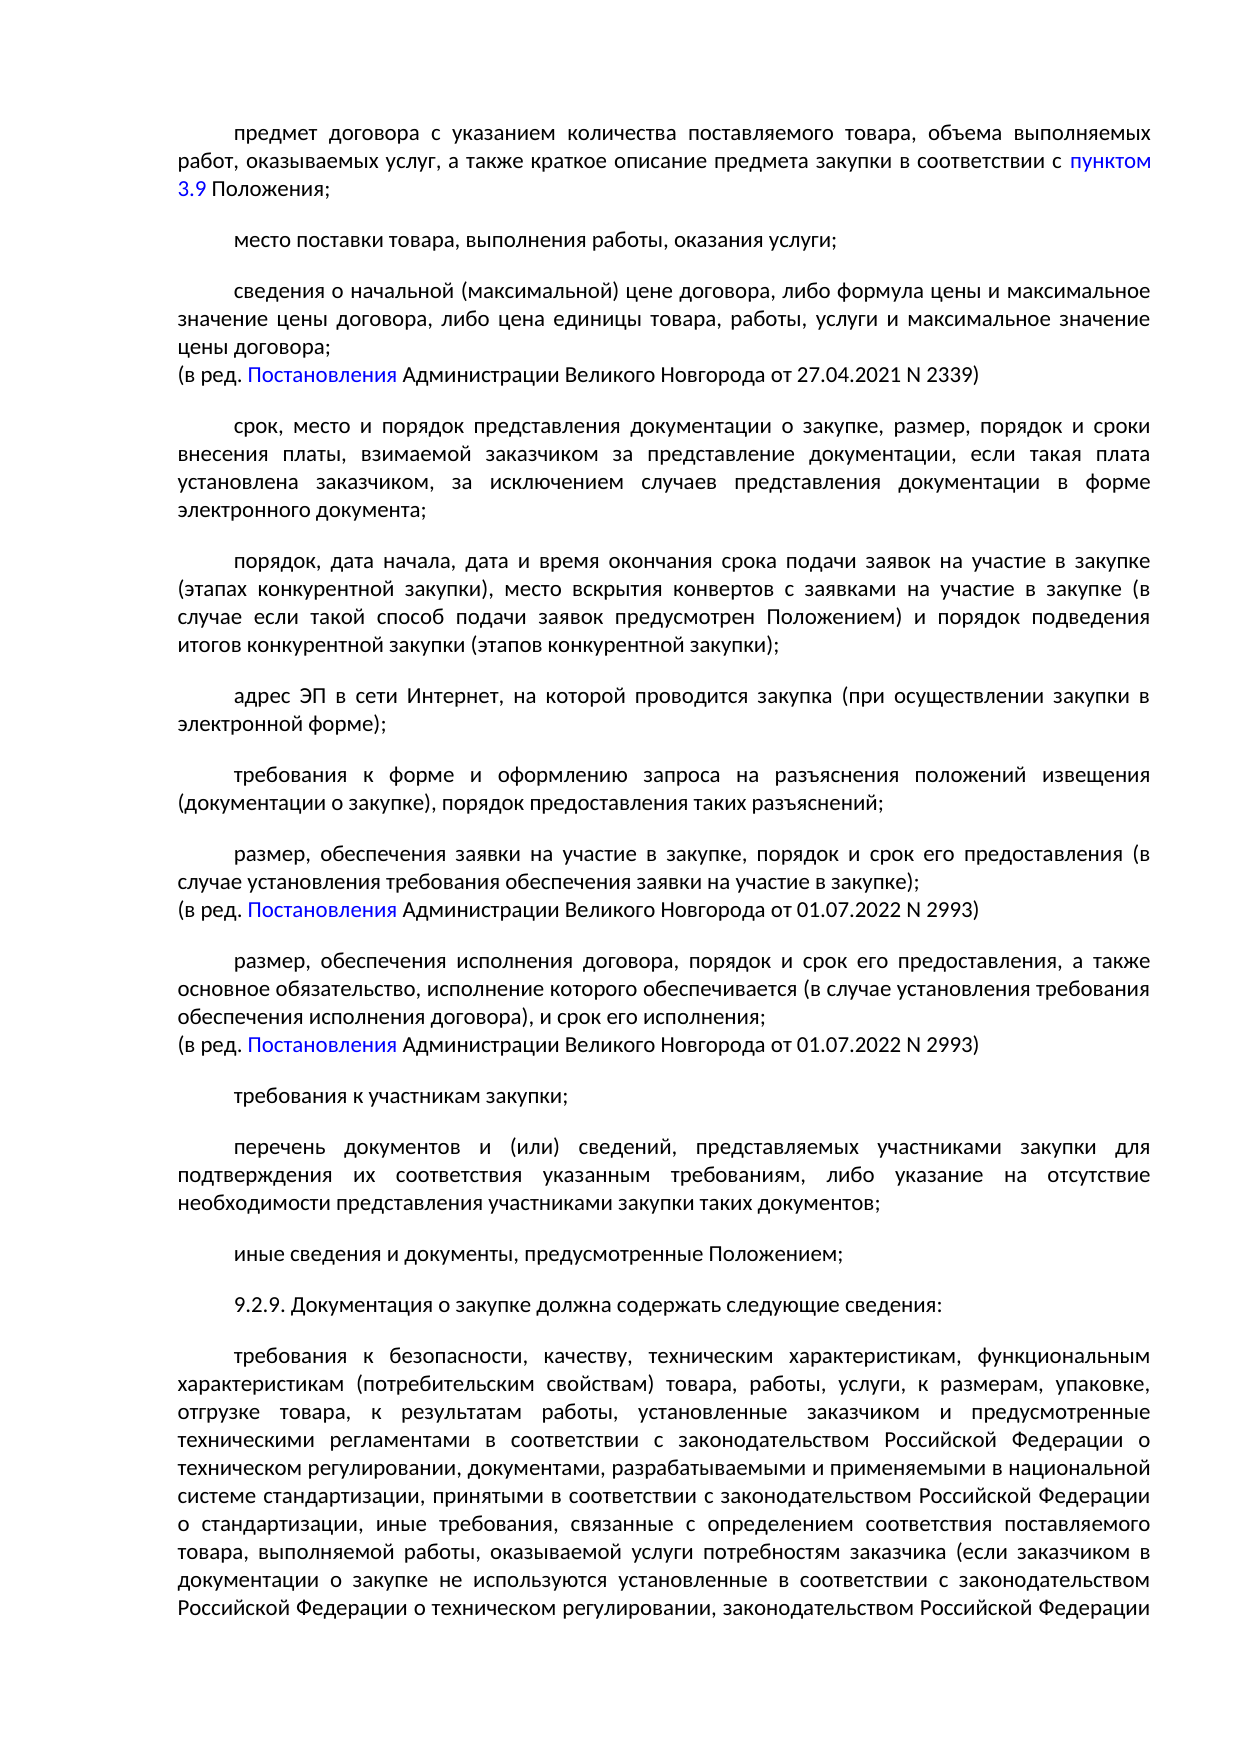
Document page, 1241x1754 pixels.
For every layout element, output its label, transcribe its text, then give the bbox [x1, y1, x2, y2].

text иные сведения и документы, предусмотренные Положением; [177, 1239, 1152, 1267]
text (в ред. Постановления Администрации Великого Новгорода от 01.07.2022 N 2993) [177, 1030, 1152, 1058]
text размер, обеспечения заявки на участие в закупке, порядок и срок его предоставления (в случае установления требования обеспечения заявки на участие в закупке); [177, 839, 1152, 895]
text адрес ЭП в сети Интернет, на которой проводится закупка (при осуществлении закупки в электронной форме); [177, 681, 1152, 737]
text (в ред. Постановления Администрации Великого Новгорода от 27.04.2021 N 2339) [177, 360, 1152, 388]
text требования к форме и оформлению запроса на разъяснения положений извещения (документации о закупке), порядок предоставления таких разъяснений; [177, 760, 1152, 816]
text (в ред. Постановления Администрации Великого Новгорода от 01.07.2022 N 2993) [177, 895, 1152, 923]
text срок, место и порядок представления документации о закупке, размер, порядок и сроки внесения платы, взимаемой заказчиком за представление документации, если такая плата установлена заказчиком, за исключением случаев представления документации в форме электронного документа; [177, 411, 1152, 523]
text размер, обеспечения исполнения договора, порядок и срок его предоставления, а также основное обязательство, исполнение которого обеспечивается (в случае установления требования обеспечения исполнения договора), и срок его исполнения; [177, 946, 1152, 1030]
text порядок, дата начала, дата и время окончания срока подачи заявок на участие в закупке (этапах конкурентной закупки), место вскрытия конвертов с заявками на участие в закупке (в случае если такой способ подачи заявок предусмотрен Положением) и порядок подведения итогов конкурентной закупки (этапов конкурентной закупки); [177, 546, 1152, 658]
text 9.2.9. Документация о закупке должна содержать следующие сведения: [177, 1290, 1152, 1318]
text предмет договора с указанием количества поставляемого товара, объема выполняемых работ, оказываемых услуг, а также краткое описание предмета закупки в соответствии с пунктом 3.9 Положения; [177, 118, 1152, 202]
text перечень документов и (или) сведений, представляемых участниками закупки для подтверждения их соответствия указанным требованиям, либо указание на отсутствие необходимости представления участниками закупки таких документов; [177, 1132, 1152, 1216]
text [177, 1341, 1152, 1621]
text требования к участникам закупки; [177, 1081, 1152, 1109]
text сведения о начальной (максимальной) цене договора, либо формула цены и максимальное значение цены договора, либо цена единицы товара, работы, услуги и максимальное значение цены договора; [177, 276, 1152, 360]
text место поставки товара, выполнения работы, оказания услуги; [177, 225, 1152, 253]
